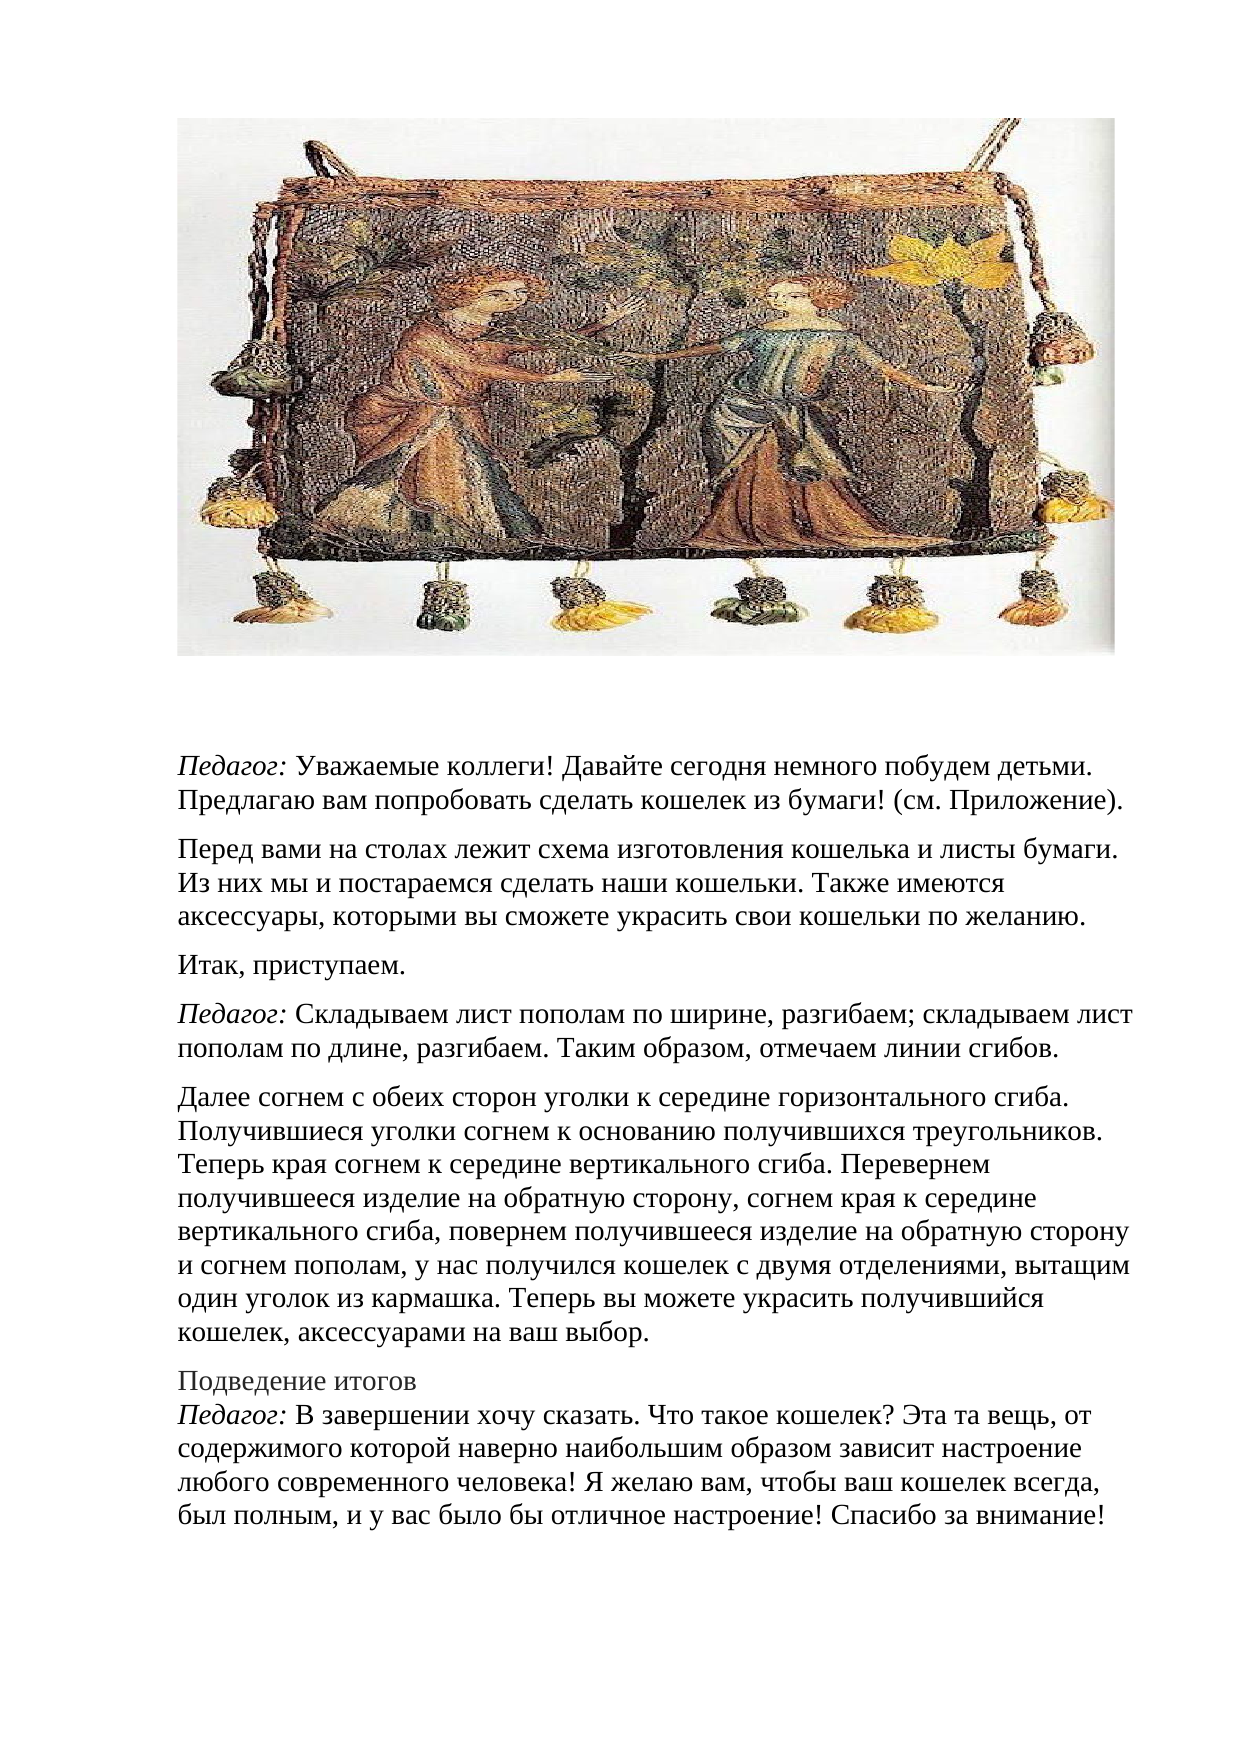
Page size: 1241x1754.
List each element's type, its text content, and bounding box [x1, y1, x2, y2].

text Педагог: Складываем лист пополам по ширине, разгибаем; складываем лист пополам по длине, разгибаем. Таким образом, отмечаем линии сгибов. [177, 997, 1152, 1064]
text Далее согнем с обеих сторон уголки к середине горизонтального сгиба. Получившиеся уголки согнем к основанию получившихся треугольников. Теперь края согнем к середине вертикального сгиба. Перевернем получившееся изделие на обратную сторону, согнем края к середине вертикального сгиба, повернем получившееся изделие на обратную сторону и согнем пополам, у нас получился кошелек с двумя отделениями, вытащим один уголок из кармашка. Теперь вы можете украсить получившийся кошелек, аксессуарами на ваш выбор. [177, 1079, 1152, 1348]
text Педагог: Уважаемые коллеги! Давайте сегодня немного побудем детьми. Предлагаю вам попробовать сделать кошелек из бумаги! (см. Приложение). [177, 748, 1152, 816]
text Итак, приступаем. [177, 947, 1152, 981]
picture [177, 118, 1115, 656]
text Перед вами на столах лежит схема изготовления кошелька и листы бумаги. Из них мы и постараемся сделать наши кошельки. Также имеются аксессуары, которыми вы сможете украсить свои кошельки по желанию. [177, 831, 1152, 932]
text Подведение итогов [177, 1363, 1152, 1397]
text Педагог: В завершении хочу сказать. Что такое кошелек? Эта та вещь, от содержимого которой наверно наибольшим образом зависит настроение любого современного человека! Я желаю вам, чтобы ваш кошелек всегда, был полным, и у вас было бы отличное настроение! Спасибо за внимание! [177, 1397, 1152, 1531]
